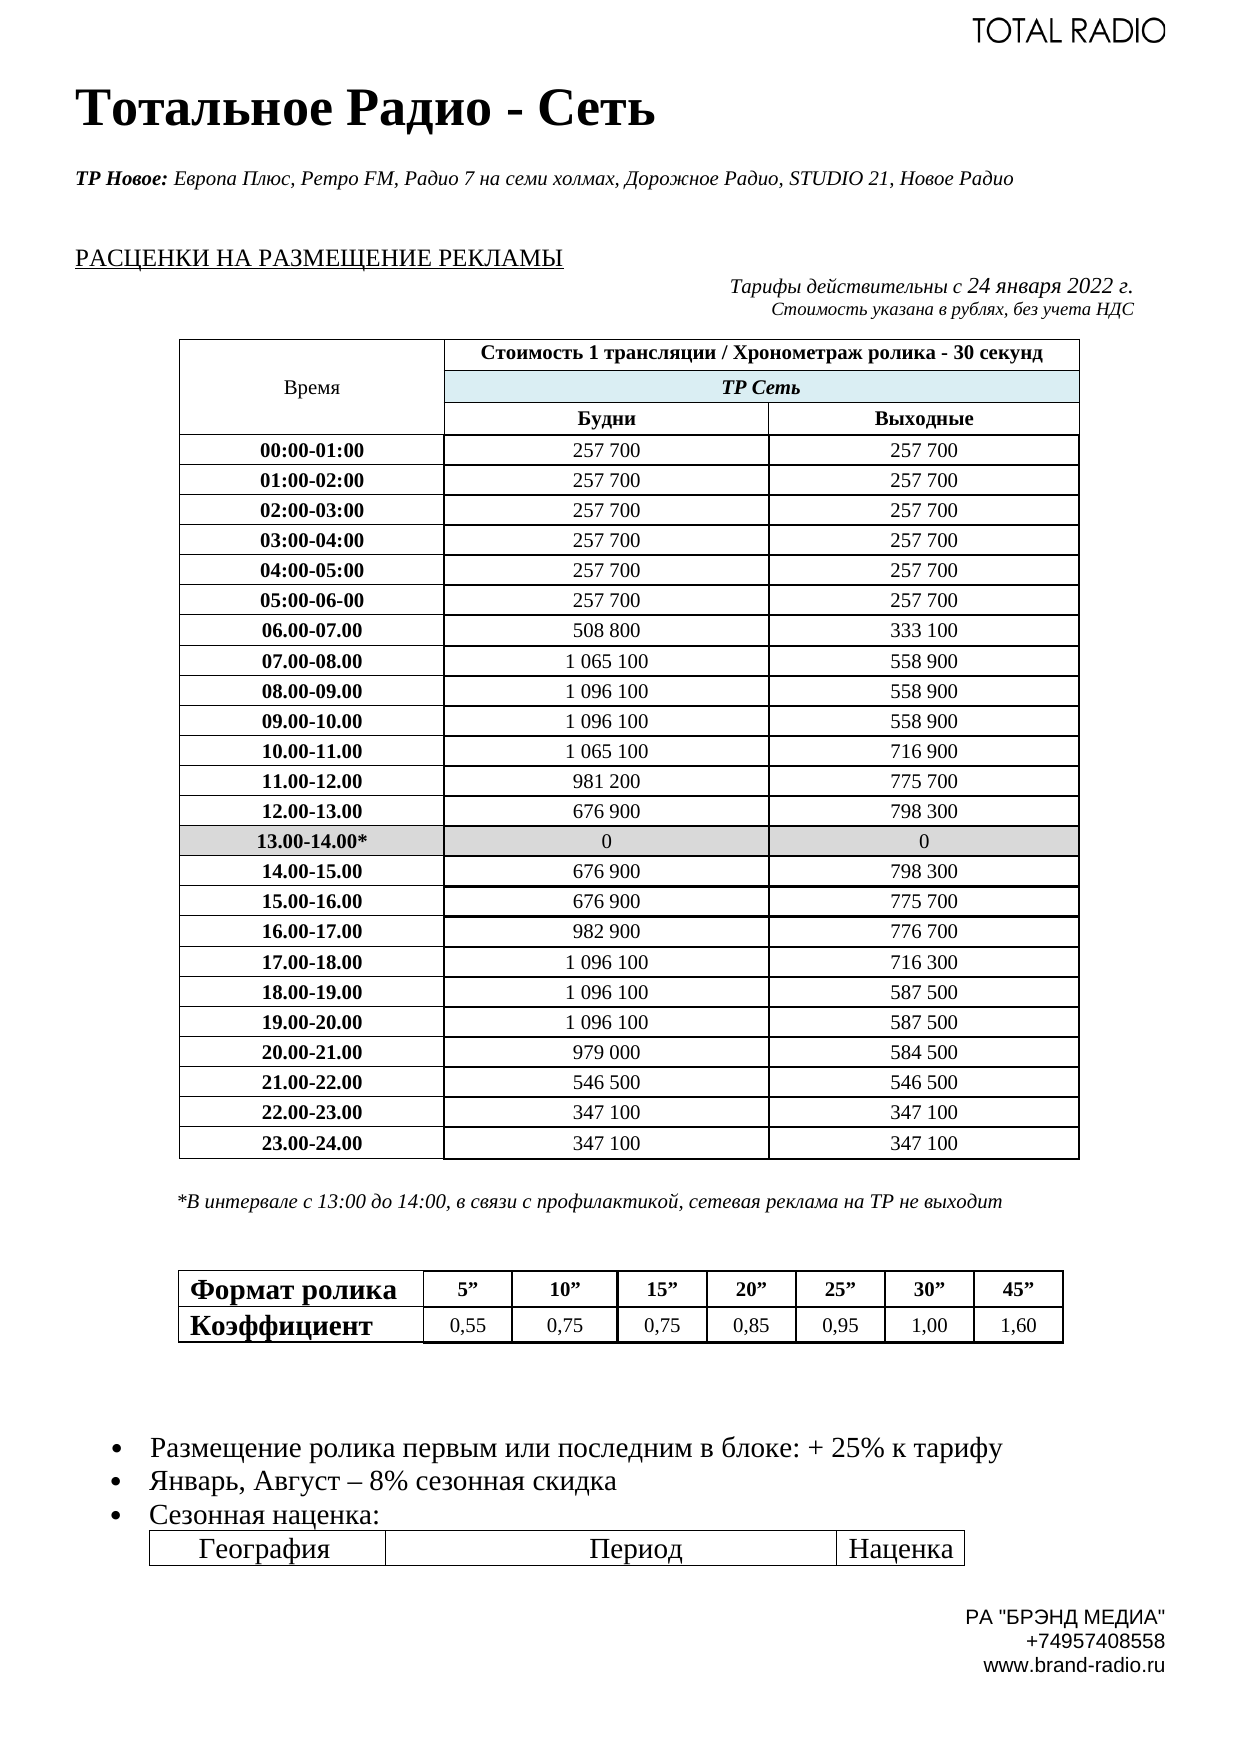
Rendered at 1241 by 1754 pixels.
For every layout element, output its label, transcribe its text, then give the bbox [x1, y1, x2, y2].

table_cell 676 900 [445, 857, 768, 885]
table_cell 0,75 [513, 1308, 616, 1341]
table_cell 01:00-02:00 [180, 465, 443, 494]
table_cell 257 700 [445, 466, 768, 494]
table_cell 07.00-08.00 [180, 646, 443, 674]
table_cell 1 065 100 [445, 647, 768, 674]
table_cell Выходные [769, 403, 1079, 434]
table_header Формат ролика [179, 1271, 423, 1306]
table_cell 257 700 [770, 586, 1078, 614]
table_cell 0,75 [619, 1308, 706, 1341]
table_cell 676 900 [445, 797, 768, 825]
table_header География [150, 1531, 385, 1565]
text Тарифы действительны с 24 января 2022 г. [90, 272, 1136, 298]
table_cell 13.00-14.00* [180, 826, 443, 855]
table_cell 06.00-07.00 [180, 615, 443, 644]
table_cell 776 700 [770, 918, 1078, 946]
table_header Наценка [837, 1531, 964, 1565]
table_cell 16.00-17.00 [180, 916, 443, 946]
table_cell 775 700 [770, 767, 1078, 795]
table_cell 982 900 [445, 918, 768, 946]
table_header 15” [619, 1272, 706, 1306]
table_cell 05:00-06-00 [180, 585, 443, 614]
table_cell 23.00-24.00 [180, 1127, 443, 1158]
list Размещение ролика первым или последним в блоке: + 25% к тарифу [112, 1430, 1165, 1463]
table_cell 257 700 [770, 556, 1078, 584]
table_cell 257 700 [445, 496, 768, 524]
table_cell 15.00-16.00 [180, 886, 443, 915]
table_cell 0 [770, 827, 1078, 855]
table_cell 546 500 [770, 1068, 1078, 1096]
table_cell 584 500 [770, 1038, 1078, 1066]
table_cell ТР Сеть [445, 371, 1079, 402]
table_cell 22.00-23.00 [180, 1097, 443, 1126]
table_cell 257 700 [445, 526, 768, 554]
table_cell 347 100 [445, 1128, 768, 1158]
table_cell Будни [445, 403, 768, 434]
table_cell 08.00-09.00 [180, 676, 443, 705]
table_cell 587 500 [770, 1008, 1078, 1036]
table_cell 981 200 [445, 767, 768, 795]
table_cell 03:00-04:00 [180, 525, 443, 554]
table_cell 1 096 100 [445, 948, 768, 976]
text Стоимость указана в рублях, без учета НДС [90, 298, 1136, 319]
table_cell 20.00-21.00 [180, 1037, 443, 1066]
table_cell 14.00-15.00 [180, 856, 443, 885]
table_cell 0 [445, 827, 768, 855]
table_cell 10.00-11.00 [180, 736, 443, 765]
table_cell 798 300 [770, 857, 1078, 885]
table_cell 0,55 [424, 1308, 511, 1341]
table_cell 0,85 [708, 1308, 795, 1341]
table_cell 1 065 100 [445, 737, 768, 765]
list Сезонная наценка: [111, 1497, 1215, 1530]
table_cell 775 700 [770, 888, 1078, 915]
table_cell 546 500 [445, 1068, 768, 1096]
table_cell 257 700 [445, 436, 768, 464]
table_header Период [386, 1531, 836, 1565]
table_cell 558 900 [770, 707, 1078, 735]
table_header Стоимость 1 трансляции / Хронометраж ролика - 30 секунд [445, 340, 1079, 370]
table_cell 347 100 [445, 1098, 768, 1126]
table_cell 1 096 100 [445, 707, 768, 735]
table_header 30” [886, 1272, 973, 1306]
text ТР Новое: Европа Плюс, Ретро FM, Радио 7 на семи холмах, Дорожное Радио, STUDIO 21, Новое Радио [75, 166, 1165, 190]
table_cell 09.00-10.00 [180, 706, 443, 735]
table_header 45” [975, 1272, 1062, 1306]
table_cell 19.00-20.00 [180, 1007, 443, 1036]
table_cell 257 700 [770, 496, 1078, 524]
table_cell 716 900 [770, 737, 1078, 765]
table_cell 18.00-19.00 [180, 977, 443, 1006]
table_header 5” [424, 1272, 511, 1306]
table_cell 257 700 [445, 586, 768, 614]
subtitle Тотальное Радио - Сеть [75, 75, 1151, 137]
table_cell 1,60 [975, 1308, 1062, 1341]
table_cell 716 300 [770, 948, 1078, 976]
list *В интервале с 13:00 до 14:00, в связи с профилактикой, сетевая реклама на ТР не выходит [150, 1189, 1165, 1213]
table_cell 257 700 [770, 436, 1078, 464]
table_cell 979 000 [445, 1038, 768, 1066]
table_header 10” [513, 1272, 616, 1306]
table_cell 558 900 [770, 647, 1078, 674]
table_cell 04:00-05:00 [180, 555, 443, 584]
table_cell 558 900 [770, 677, 1078, 705]
table_cell 257 700 [445, 556, 768, 584]
table_cell 676 900 [445, 888, 768, 915]
table_cell 02:00-03:00 [180, 495, 443, 524]
table_header Время [180, 340, 444, 434]
table_cell 00:00-01:00 [180, 435, 443, 464]
table_cell 347 100 [770, 1128, 1078, 1158]
table_cell 17.00-18.00 [180, 947, 443, 976]
table_cell 587 500 [770, 978, 1078, 1006]
table_cell 1 096 100 [445, 1008, 768, 1036]
table_cell 508 800 [445, 616, 768, 644]
table_cell 1,00 [886, 1308, 973, 1341]
table_header 25” [797, 1272, 884, 1306]
table_cell 11.00-12.00 [180, 766, 443, 795]
table_cell 257 700 [770, 466, 1078, 494]
text РАСЦЕНКИ НА РАЗМЕЩЕНИЕ РЕКЛАМЫ [75, 243, 1151, 272]
table_cell 1 096 100 [445, 677, 768, 705]
table_header 20” [708, 1272, 795, 1306]
table_cell 0,95 [797, 1308, 884, 1341]
list Январь, Август – 8% сезонная скидка [111, 1463, 1215, 1497]
table_cell 1 096 100 [445, 978, 768, 1006]
table_cell 347 100 [770, 1098, 1078, 1126]
table_cell 798 300 [770, 797, 1078, 825]
picture [972, 17, 1166, 43]
table_cell 257 700 [770, 526, 1078, 554]
table_cell 21.00-22.00 [180, 1067, 443, 1096]
table_cell 12.00-13.00 [180, 796, 443, 825]
table_cell 333 100 [770, 616, 1078, 644]
table_cell Коэффициент [179, 1307, 423, 1341]
